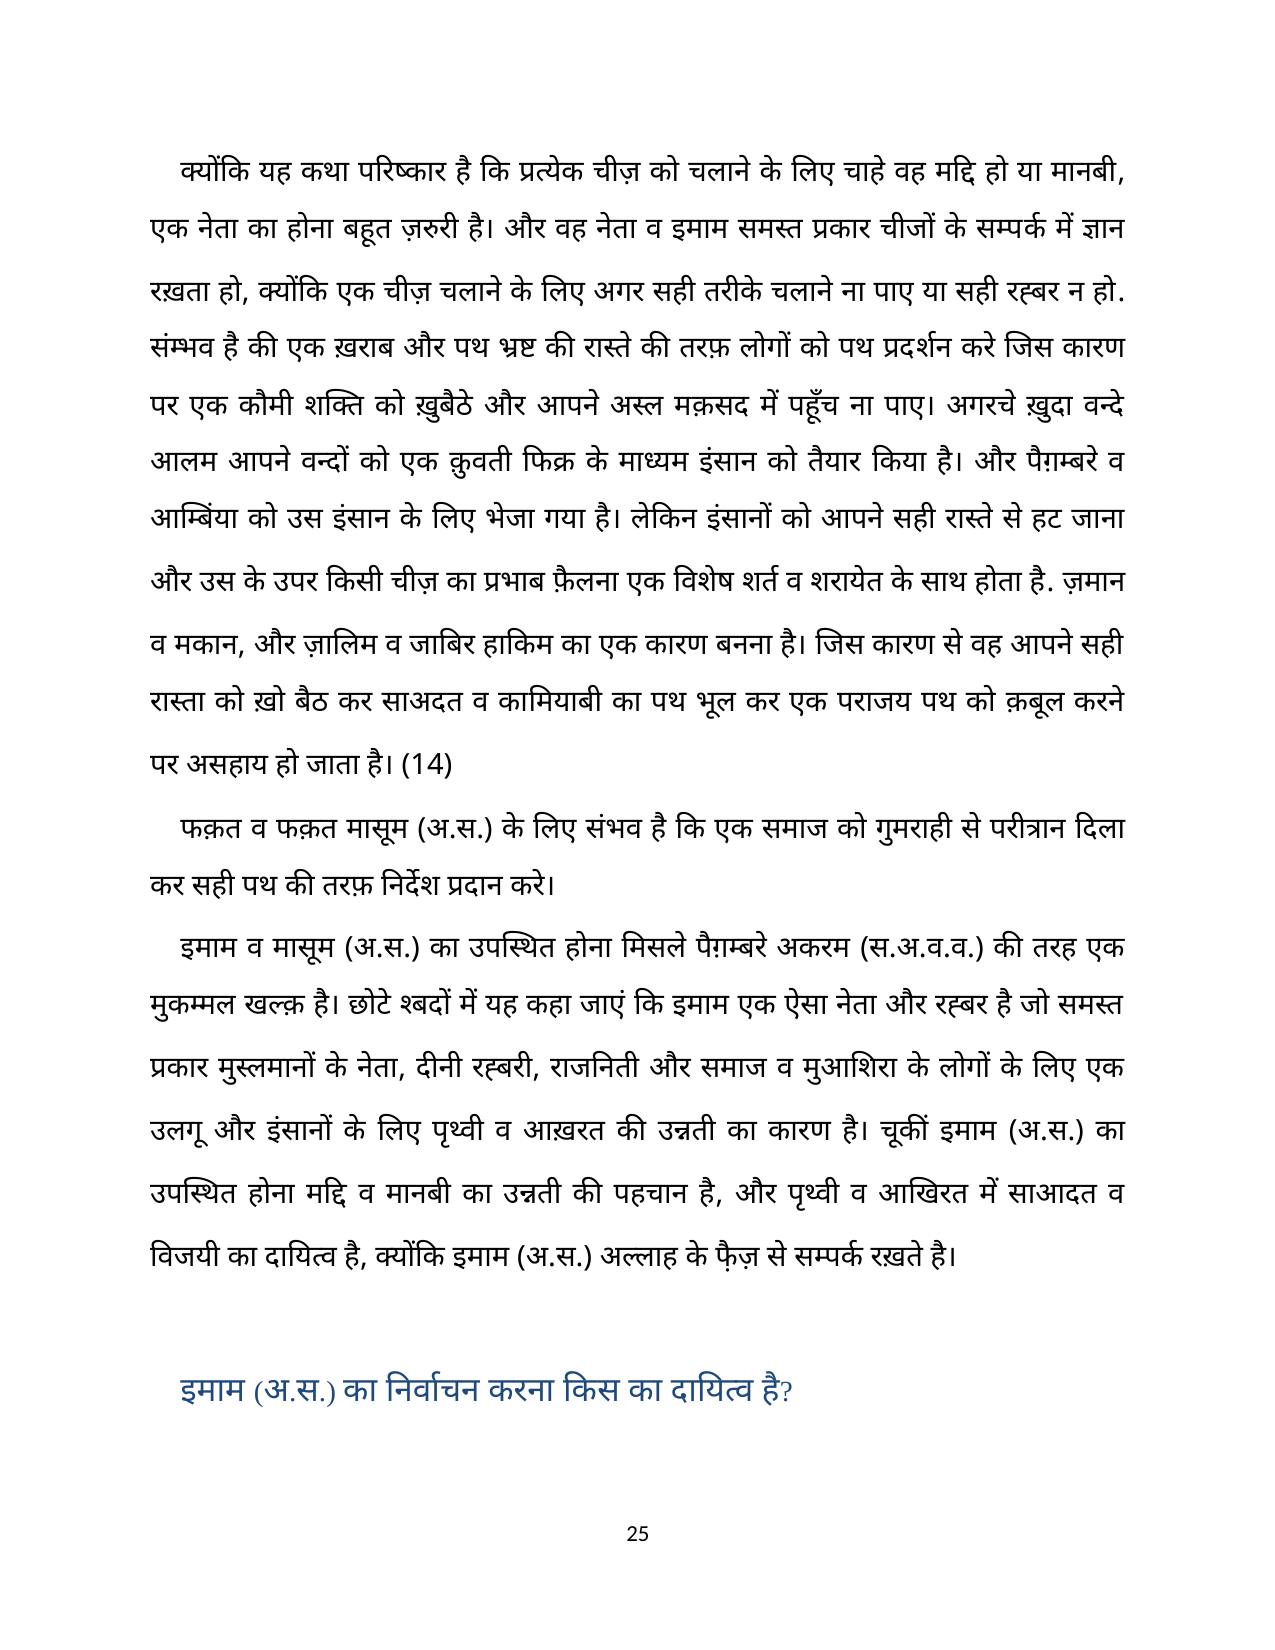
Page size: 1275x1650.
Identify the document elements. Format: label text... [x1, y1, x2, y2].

text इमाम व मासूम (अ.स.) का उपस्थित होना मिसले पैग़म्बरे अकरम (स.अ.व.व.) की तरह एक मुकम्मल खल्क़ है। छोटे श्बदों में यह कहा जाएं कि इमाम एक ऐसा नेता और रह्बर है जो समस्त प्रकार मुस्लमानों के नेता, दीनी रह्बरी, राजनिती और समाज व मुआशिरा के लोगों के लिए एक उलगू और इंसानों के लिए पृथ्वी व आख़रत की उन्नती का कारण है। चूकीं इमाम (अ.स.) का उपस्थित होना मद्दि व मानबी का उन्नती की पहचान है, और पृथ्वी व आखिरत में साआदत व विजयी का दायित्व है, क्योंकि इमाम (अ.स.) अल्लाह के फै़ज़ से सम्पर्क रख़ते है। [150, 927, 1125, 1278]
text क्योंकि यह कथा परिष्कार है कि प्रत्येक चीज़ को चलाने के लिए चाहे वह मद्दि हो या मानबी, एक नेता का होना बहूत ज़रुरी है। और वह नेता व इमाम समस्त प्रकार चीजों के सम्पर्क में ज्ञान रख़ता हो, क्योंकि एक चीज़ चलाने के लिए अगर सही तरीके चलाने ना पाए या सही रह्बर न हो. संम्भव है की एक ख़राब और पथ भ्रष्ट की रास्ते की तरफ़ लोगों को पथ प्रदर्शन करे जिस कारण पर एक कौमी शक्ति को ख़ुबैठे और आपने अस्ल मक़सद में पहूँच ना पाए। अगरचे ख़ुदा वन्दे आलम आपने वन्दों को एक क़ुवती फिक्र के माध्यम इंसान को तैयार किया है। और पैग़म्बरे व आम्बिंया को उस इंसान के लिए भेजा गया है। लेकिन इंसानों को आपने सही रास्ते से हट जाना और उस के उपर किसी चीज़ का प्रभाब फ़ैलना एक विशेष शर्त व शरायेत के साथ होता है. ज़मान व मकान, और ज़ालिम व जाबिर हाकिम का एक कारण बनना है। जिस कारण से वह आपने सही रास्ता को ख़ो बैठ कर साअदत व कामियाबी का पथ भूल कर एक पराजय पथ को क़बूल करने पर असहाय हो जाता है। (14) [150, 150, 1125, 786]
subtitle इमाम (अ.स.) का निर्वाचन करना किस का दायित्व है? [150, 1371, 1125, 1415]
text फक़त व फक़त मासूम (अ.स.) के लिए संभव है कि एक समाज को गुमराही से परीत्रान दिला कर सही पथ की तरफ़ निर्देश प्रदान करे। [150, 808, 1125, 908]
